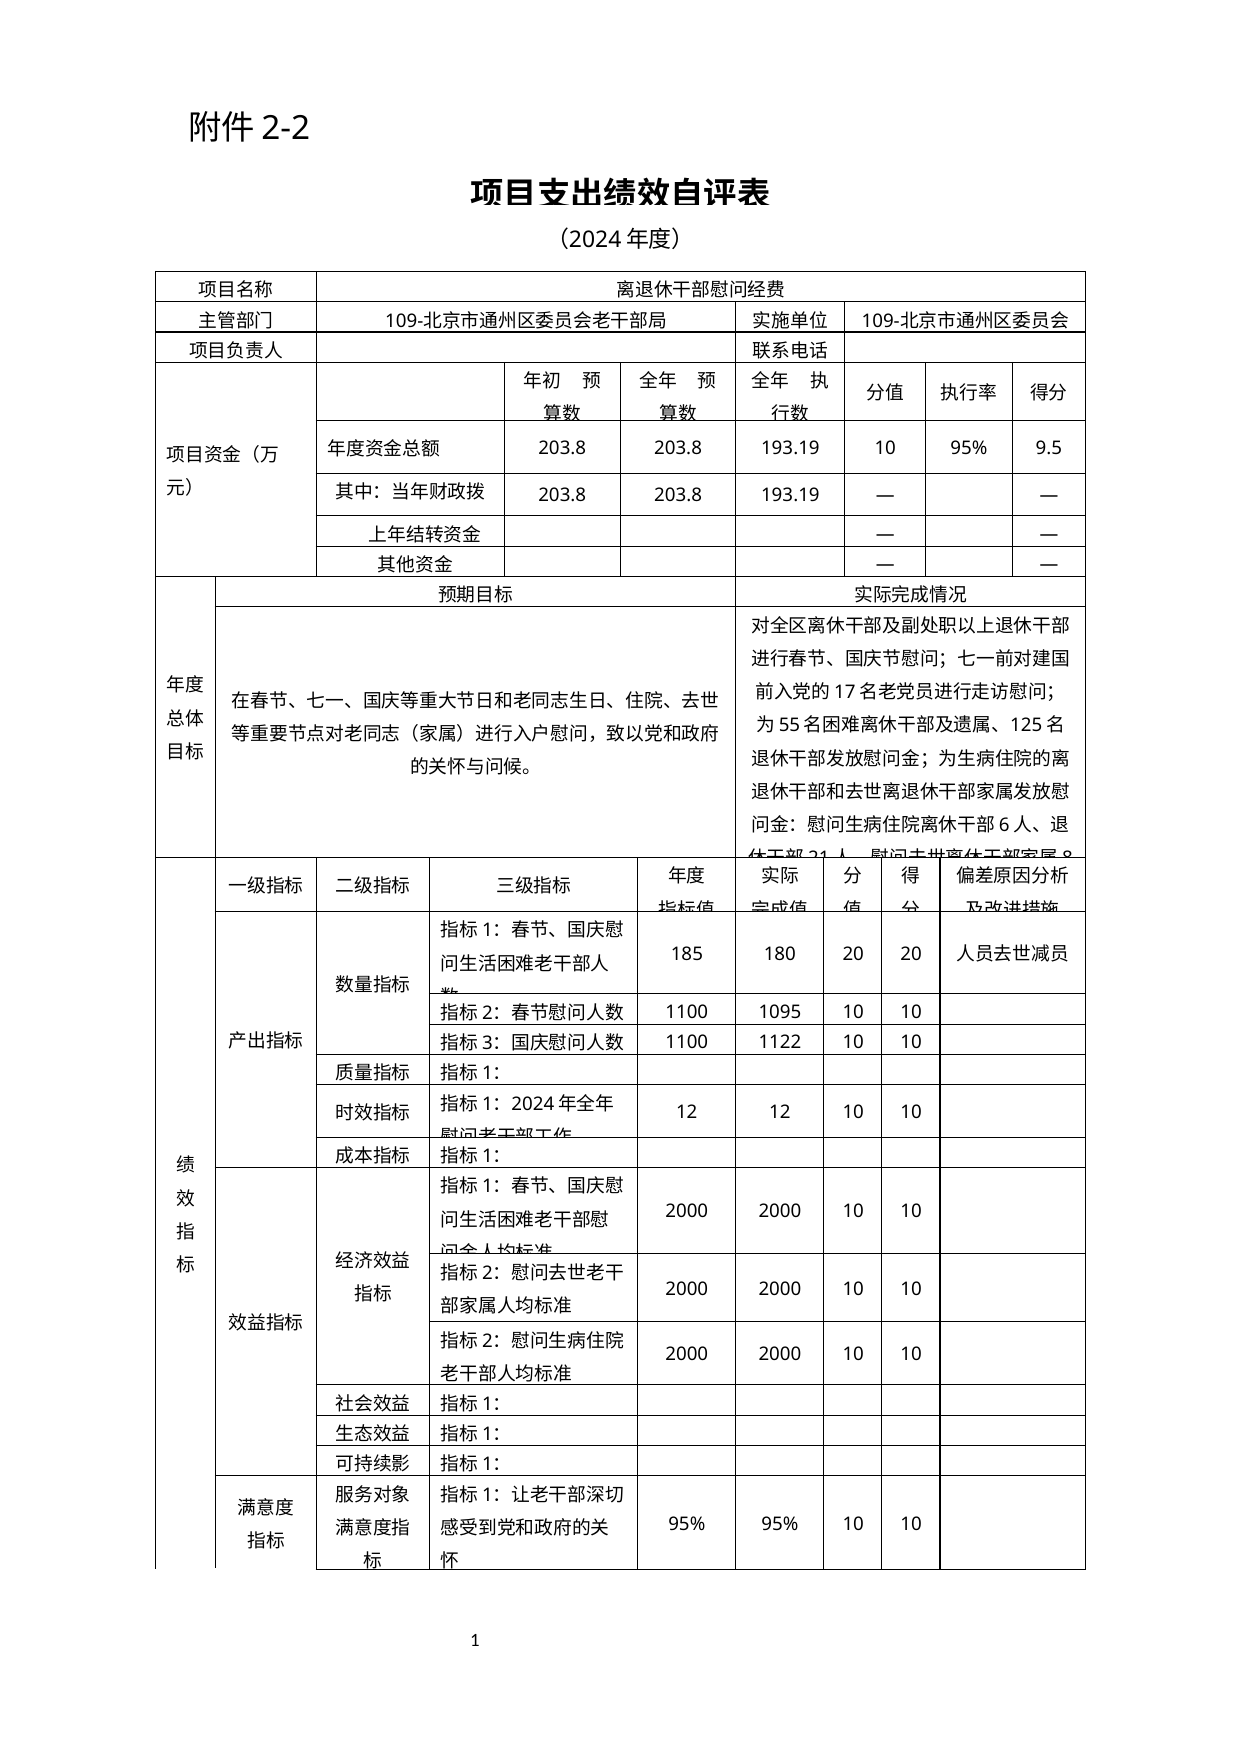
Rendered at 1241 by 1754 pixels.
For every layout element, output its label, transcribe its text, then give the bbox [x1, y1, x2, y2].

table_cell 一级指标 [216, 858, 316, 911]
table_cell [882, 1416, 939, 1445]
table_cell 联系电话 [736, 333, 844, 362]
table_cell 2000 [638, 1168, 735, 1253]
table_cell 年初 预算数 [505, 363, 620, 420]
table_cell 生态效益 指标 [317, 1416, 429, 1445]
table_cell [736, 1055, 823, 1084]
table_cell [882, 1055, 939, 1084]
table_cell 95% [638, 1476, 735, 1569]
table_cell 10 [882, 1085, 939, 1137]
table_cell [926, 547, 1012, 576]
table_cell 年度总体目标 [156, 577, 215, 857]
table_cell [941, 1476, 1085, 1569]
table_cell [926, 516, 1012, 546]
table_cell [317, 363, 504, 420]
table_cell 10 [824, 1322, 881, 1384]
table_cell 三级指标 [430, 858, 637, 911]
table_cell 9.5 [1013, 421, 1085, 473]
table_cell 10 [824, 1085, 881, 1137]
table_cell [638, 1138, 735, 1167]
table_cell [941, 1254, 1085, 1321]
table_cell [941, 1416, 1085, 1445]
table_cell 指标1： [430, 1385, 637, 1414]
table_cell [824, 1055, 881, 1084]
table_cell [941, 1322, 1085, 1384]
table_cell [736, 1138, 823, 1167]
table_cell 12 [736, 1085, 823, 1137]
table_cell 质量指标 [317, 1055, 429, 1084]
table_cell 实施单位 [736, 302, 844, 331]
table_cell 满意度 指标 [215, 1476, 316, 1569]
table_cell [621, 547, 735, 576]
table_cell 109-北京市通州区委员会老干部局 [845, 302, 1085, 331]
table_cell [941, 1055, 1085, 1084]
table_cell [505, 547, 620, 576]
table_cell 项目资金（万元） [156, 363, 316, 576]
table_cell 预期目标 [216, 577, 735, 606]
table_cell 10 [824, 994, 881, 1023]
table_cell 实际 完成值 [736, 858, 823, 911]
table_cell — [1013, 474, 1085, 515]
table_cell 对全区离休干部及副处职以上退休干部进行春节、国庆节慰问；七一前对建国前入党的17名老党员进行走访慰问；为55名困难离休干部及遗属、125名退休干部发放慰问金；为生病住院的离退休干部和去世离退休干部家属发放慰问金：慰问生病住院离休干部6人、退休干部21人，慰问去世离休干部家属8人、退休干部家属20人。 [736, 607, 1085, 857]
table_cell 10 [882, 994, 939, 1023]
table_cell 全年 预算数 [621, 363, 735, 420]
table_cell 193.19 [736, 421, 844, 473]
table_cell [926, 474, 1012, 515]
table_cell [638, 1055, 735, 1084]
table_cell 离退休干部慰问经费 [317, 272, 1085, 301]
table_cell [505, 516, 620, 546]
table_cell 指标2：春节慰问人数 [430, 994, 637, 1023]
table_cell [882, 1385, 939, 1414]
table_cell 可持续影响指标 [317, 1446, 429, 1475]
table_cell 10 [845, 421, 925, 473]
table_cell [882, 1138, 939, 1167]
table_cell 全年 执行数 [736, 363, 844, 420]
table_cell 人员去世减员 [941, 912, 1085, 993]
table_cell 其中：当年财政拨款 [317, 474, 504, 515]
table_cell 10 [824, 1254, 881, 1321]
table_cell 2000 [638, 1322, 735, 1384]
table_cell 得分 [882, 858, 939, 911]
table_cell 203.8 [621, 474, 735, 515]
table_cell 指标1： [430, 1138, 637, 1167]
table_cell [736, 1416, 823, 1445]
table_cell [824, 1446, 881, 1475]
table_cell 其他资金 [317, 547, 504, 576]
table_cell [882, 1446, 939, 1475]
table_cell 2000 [638, 1254, 735, 1321]
table_cell [824, 1385, 881, 1414]
table_cell 指标3：国庆慰问人数 [430, 1025, 637, 1054]
table_cell 指标1：让老干部深切感受到党和政府的关怀 [430, 1476, 637, 1569]
table_cell [941, 1025, 1085, 1054]
table_cell 主管部门 [156, 302, 316, 331]
table_cell [824, 1416, 881, 1445]
table_cell [638, 1416, 735, 1445]
table_cell 2000 [736, 1322, 823, 1384]
table_cell 10 [882, 1025, 939, 1054]
table_cell — [845, 516, 925, 546]
table_cell [621, 516, 735, 546]
table_cell [736, 547, 844, 576]
text 附件2-2 [188, 92, 1052, 158]
table_cell [824, 1138, 881, 1167]
table_header 项目支出绩效自评表 [155, 159, 1085, 204]
table_cell 203.8 [621, 421, 735, 473]
table_cell 在春节、七一、国庆等重大节日和老同志生日、住院、去世等重要节点对老同志（家属）进行入户慰问，致以党和政府的关怀与问候。 [216, 607, 735, 857]
table_cell 实际完成情况 [736, 577, 1085, 606]
table_cell 12 [638, 1085, 735, 1137]
table_cell 指标1： [430, 1446, 637, 1475]
table_cell 10 [824, 1476, 881, 1569]
table_cell 193.19 [736, 474, 844, 515]
table_cell [941, 1138, 1085, 1167]
table_cell 10 [824, 1168, 881, 1253]
table_cell [736, 516, 844, 546]
table_cell 经济效益 指标 [317, 1168, 429, 1384]
table_cell [317, 333, 735, 362]
table_cell 指标1：春节、国庆慰问生活困难老干部慰问金人均标准 [430, 1168, 637, 1253]
table_cell [941, 1168, 1085, 1253]
table_cell 项目名称 [156, 272, 316, 301]
table_cell 绩 效 指 标 [156, 858, 215, 1569]
table_cell 指标2：慰问生病住院老干部人均标准 [430, 1322, 637, 1384]
table_cell [638, 1385, 735, 1414]
table_cell 社会效益 指标 [317, 1385, 429, 1414]
table_cell 得分 [1013, 363, 1085, 420]
table_cell 1122 [736, 1025, 823, 1054]
table_cell 2000 [736, 1254, 823, 1321]
table_cell 1095 [736, 994, 823, 1023]
table_cell 95% [736, 1476, 823, 1569]
table_cell 2000 [736, 1168, 823, 1253]
table_cell 项目负责人 [156, 333, 316, 362]
table_cell 20 [882, 912, 939, 993]
table_cell — [845, 547, 925, 576]
table_cell （2024年度） [155, 204, 1085, 271]
table_cell 服务对象满意度指标 [317, 1476, 429, 1569]
table_cell 年度 指标值 [638, 858, 735, 911]
table_cell 成本指标 [317, 1138, 429, 1167]
table_cell 指标1：2024年全年慰问老干部工作 [430, 1085, 637, 1137]
table_cell [736, 1446, 823, 1475]
table_cell — [1013, 516, 1085, 546]
table_cell [845, 333, 1085, 362]
table_cell [736, 1385, 823, 1414]
table_cell 95% [926, 421, 1012, 473]
table_cell 指标1：春节、国庆慰问生活困难老干部人数 [430, 912, 637, 993]
table_cell 203.8 [505, 474, 620, 515]
table_cell 数量指标 [317, 912, 429, 1054]
table_cell 10 [882, 1322, 939, 1384]
table_cell [941, 1446, 1085, 1475]
table_cell 10 [882, 1168, 939, 1253]
table_cell 1100 [638, 1025, 735, 1054]
table_cell 10 [882, 1476, 939, 1569]
table_cell 效益指标 [216, 1168, 316, 1475]
table_cell 203.8 [505, 421, 620, 473]
table_cell — [845, 474, 925, 515]
table_cell 执行率 [926, 363, 1012, 420]
table_cell 180 [736, 912, 823, 993]
table_cell 上年结转资金 [317, 516, 504, 546]
table_cell 偏差原因分析及改进措施 [941, 858, 1085, 911]
table_cell [941, 994, 1085, 1023]
table_cell 109-北京市通州区委员会老干部局 [317, 302, 735, 331]
table_cell 时效指标 [317, 1085, 429, 1137]
table_cell — [1013, 547, 1085, 576]
table_cell 10 [882, 1254, 939, 1321]
table_cell 指标1： [430, 1055, 637, 1084]
table_cell [941, 1085, 1085, 1137]
table_cell 二级指标 [317, 858, 429, 911]
table_cell 185 [638, 912, 735, 993]
table_cell 10 [824, 1025, 881, 1054]
table_cell 分值 [845, 363, 925, 420]
table_cell 产出指标 [216, 912, 316, 1167]
table_cell 20 [824, 912, 881, 993]
table_cell [941, 1385, 1085, 1414]
table_cell 指标1： [430, 1416, 637, 1445]
table_cell 年度资金总额 [317, 421, 504, 473]
table_cell 指标2：慰问去世老干部家属人均标准 [430, 1254, 637, 1321]
table_cell 1100 [638, 994, 735, 1023]
table_cell 分值 [824, 858, 881, 911]
table_cell [638, 1446, 735, 1475]
